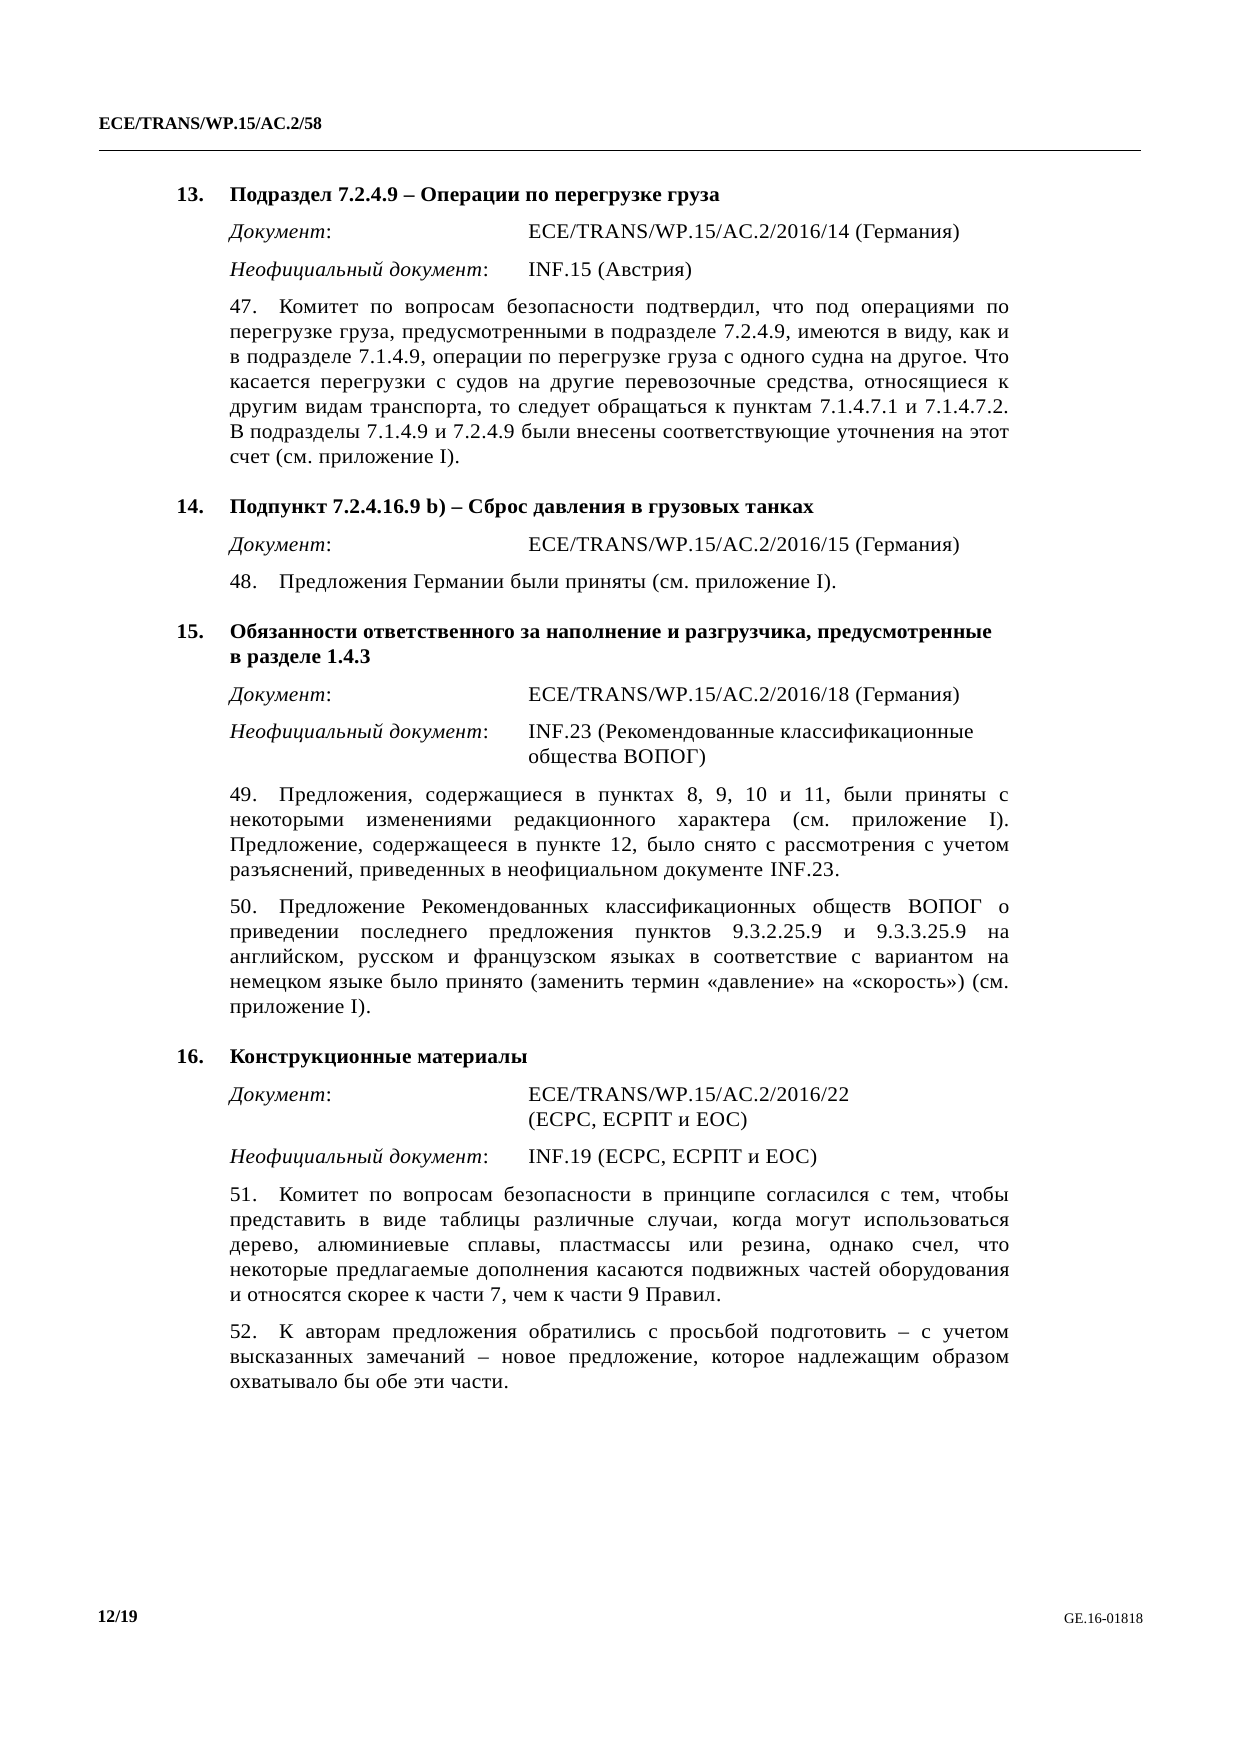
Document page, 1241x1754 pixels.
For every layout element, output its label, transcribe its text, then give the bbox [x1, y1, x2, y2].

text 15. Обязанности ответственного за наполнение и разгрузчика, предусмотренные в разделе 1.4.3 [97, 619, 1011, 669]
text 49. Предложения, содержащиеся в пунктах 8, 9, 10 и 11, были приняты с некоторыми изменениями редакционного характера (см. приложение I). Предложение, содержащееся в пункте 12, было снято с рассмотрения с учетом разъяснений, приведенных в неофициальном документе INF.23. [229, 781, 1011, 881]
text 16. Конструкционные материалы [97, 1044, 1011, 1069]
text Неофициальный документ: INF.23 (Рекомендованные классификационные общества ВОПОГ) [229, 719, 1011, 769]
text 14. Подпункт 7.2.4.16.9 b) – Сброс давления в грузовых танках [97, 494, 1011, 519]
text 51. Комитет по вопросам безопасности в принципе согласился с тем, чтобы представить в виде таблицы различные случаи, когда могут использоваться дерево, алюминиевые сплавы, пластмассы или резина, однако счел, что некоторые предлагаемые дополнения касаются подвижных частей оборудования и относятся скорее к части 7, чем к части 9 Правил. [229, 1181, 1011, 1306]
text Документ: ECE/TRANS/WP.15/AC.2/2016/18 (Германия) [229, 681, 1011, 706]
text 48. Предложения Германии были приняты (см. приложение I). [229, 569, 1011, 594]
text 52. К авторам предложения обратились с просьбой подготовить – с учетом высказанных замечаний – новое предложение, которое надлежащим образом охватывало бы обе эти части. [229, 1319, 1011, 1394]
text 50. Предложение Рекомендованных классификационных обществ ВОПОГ о приведении последнего предложения пунктов 9.3.2.25.9 и 9.3.3.25.9 на английском, русском и французском языках в соответствие с вариантом на немецком языке было принято (заменить термин «давление» на «скорость») (см. приложение I). [229, 894, 1011, 1019]
text 13. Подраздел 7.2.4.9 – Операции по перегрузке груза [97, 181, 1011, 206]
text 47. Комитет по вопросам безопасности подтвердил, что под операциями по перегрузке груза, предусмотренными в подразделе 7.2.4.9, имеются в виду, как и в подразделе 7.1.4.9, операции по перегрузке груза с одного судна на другое. Что касается перегрузки с судов на другие перевозочные средства, относящиеся к другим видам транспорта, то следует обращаться к пунктам 7.1.4.7.1 и 7.1.4.7.2. В подразделы 7.1.4.9 и 7.2.4.9 были внесены соответствующие уточнения на этот счет (см. приложение I). [229, 294, 1011, 469]
text Неофициальный документ: INF.15 (Австрия) [229, 256, 1011, 281]
text Документ: ECE/TRANS/WP.15/AC.2/2016/15 (Германия) [229, 531, 1011, 556]
text Документ: ECE/TRANS/WP.15/AC.2/2016/22 (ЕСРС, ЕСРПТ и ЕОС) [229, 1081, 1011, 1131]
text Неофициальный документ: INF.19 (ЕСРС, ЕСРПТ и ЕОС) [229, 1144, 1011, 1169]
text Документ: ECE/TRANS/WP.15/AC.2/2016/14 (Германия) [229, 219, 1011, 244]
